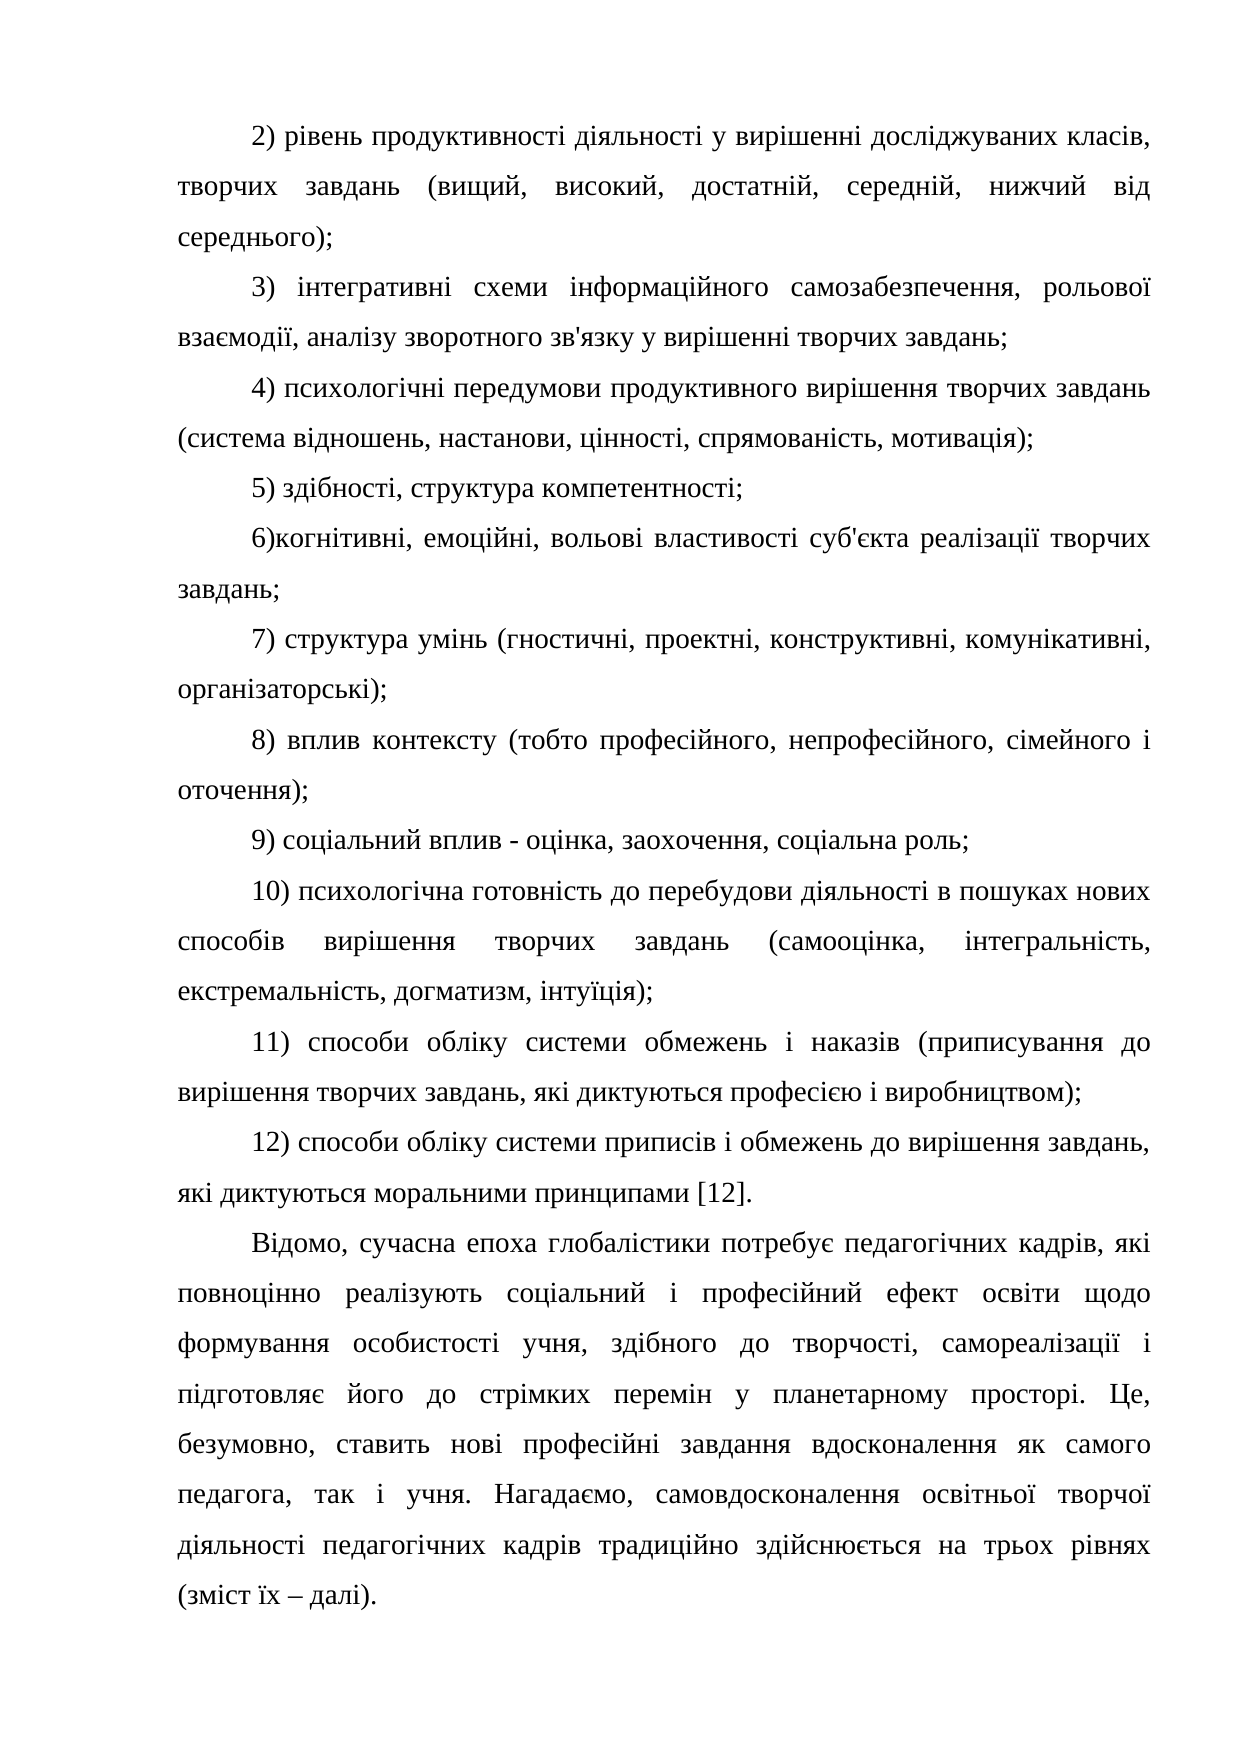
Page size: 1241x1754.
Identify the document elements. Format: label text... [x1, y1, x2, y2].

text 4) психологічні передумови продуктивного вирішення творчих завдань (система відношень, настанови, цінності, спрямованість, мотивація); [177, 370, 1152, 453]
text 9) соціальний вплив - оцінка, заохочення, соціальна роль; [177, 822, 1152, 856]
text 6)когнітивні, емоційні, вольові властивості суб'єкта реалізації творчих завдань; [177, 521, 1152, 604]
text 10) психологічна готовність до перебудови діяльності в пошуках нових способів вирішення творчих завдань (самооцінка, інтегральність, екстремальність, догматизм, інтуїція); [177, 873, 1152, 1007]
text Відомо, сучасна епоха глобалістики потребує педагогічних кадрів, які повноцінно реалізують соціальний і професійний ефект освіти щодо формування особистості учня, здібного до творчості, самореалізації і підготовляє його до стрімких перемін у планетарному просторі. Це, безумовно, ставить нові професійні завдання вдосконалення як самого педагога, так і учня. Нагадаємо, самовдосконалення освітньої творчої діяльності педагогічних кадрів традиційно здійснюється на трьох рівнях (зміст їх – далі). [177, 1225, 1152, 1611]
text 3) інтегративні схеми інформаційного самозабезпечення, рольової взаємодії, аналізу зворотного зв'язку у вирішенні творчих завдань; [177, 269, 1152, 353]
text 12) способи обліку системи приписів і обмежень до вирішення завдань, які диктуються моральними принципами [12]. [177, 1124, 1152, 1208]
text 5) здібності, структура компетентності; [177, 470, 1152, 504]
text 2) рівень продуктивності діяльності у вирішенні досліджуваних класів, творчих завдань (вищий, високий, достатній, середній, нижчий від середнього); [177, 118, 1152, 252]
text 11) способи обліку системи обмежень і наказів (приписування до вирішення творчих завдань, які диктуються професією і виробництвом); [177, 1024, 1152, 1108]
text 7) структура умінь (гностичні, проектні, конструктивні, комунікативні, організаторські); [177, 621, 1152, 705]
text 8) вплив контексту (тобто професійного, непрофесійного, сімейного і оточення); [177, 722, 1152, 806]
